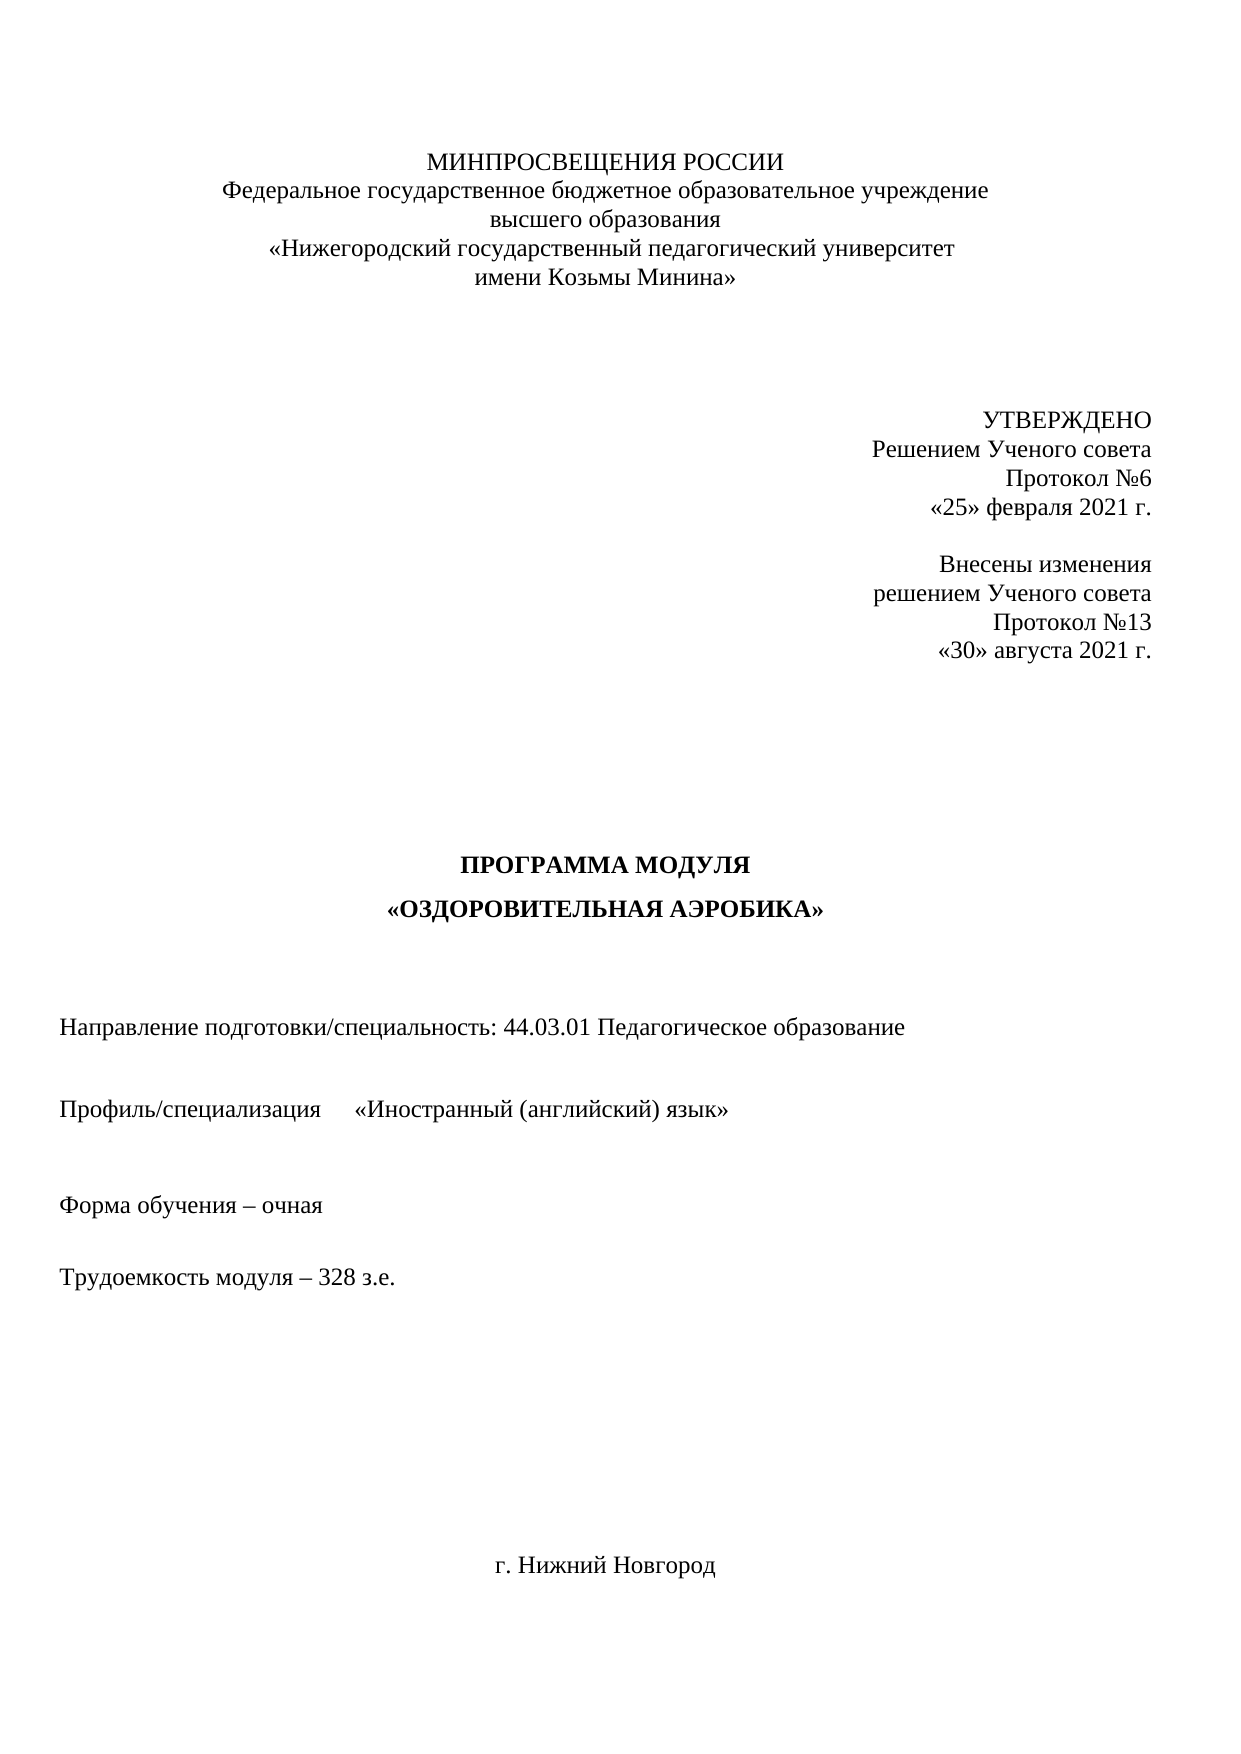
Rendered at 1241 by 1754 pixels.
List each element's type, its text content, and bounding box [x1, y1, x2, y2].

text высшего образования [59, 204, 1152, 233]
text Внесены изменения [561, 549, 1152, 578]
text Профиль/специализация «Иностранный (английский) язык» [59, 1094, 1152, 1123]
text МИНПРОСВЕЩЕНИЯ РОССИИ [59, 147, 1152, 176]
text программа модуля [59, 851, 1152, 879]
text Направление подготовки/специальность: 44.03.01 Педагогическое образование [59, 1012, 1152, 1041]
text «ОЗДОРОВИТЕЛЬНАЯ АЭРОБИКА» [59, 894, 1152, 922]
text УТВЕРЖДЕНО [561, 406, 1152, 434]
text «30» августа 2021 г. [561, 636, 1152, 664]
text Протокол №6 [561, 463, 1152, 492]
text решением Ученого совета [561, 578, 1152, 607]
text Решением Ученого совета [561, 434, 1152, 463]
text имени Козьмы Минина» [59, 262, 1152, 291]
text «25» февраля 2021 г. [561, 492, 1152, 521]
text Форма обучения – очная [59, 1190, 1152, 1219]
text Трудоемкость модуля – 328 з.е. [59, 1262, 1152, 1291]
text г. Нижний Новгород [59, 1550, 1152, 1578]
text Протокол №13 [561, 607, 1152, 636]
text Федеральное государственное бюджетное образовательное учреждение [59, 176, 1152, 204]
text «Нижегородский государственный педагогический университет [59, 233, 1152, 262]
